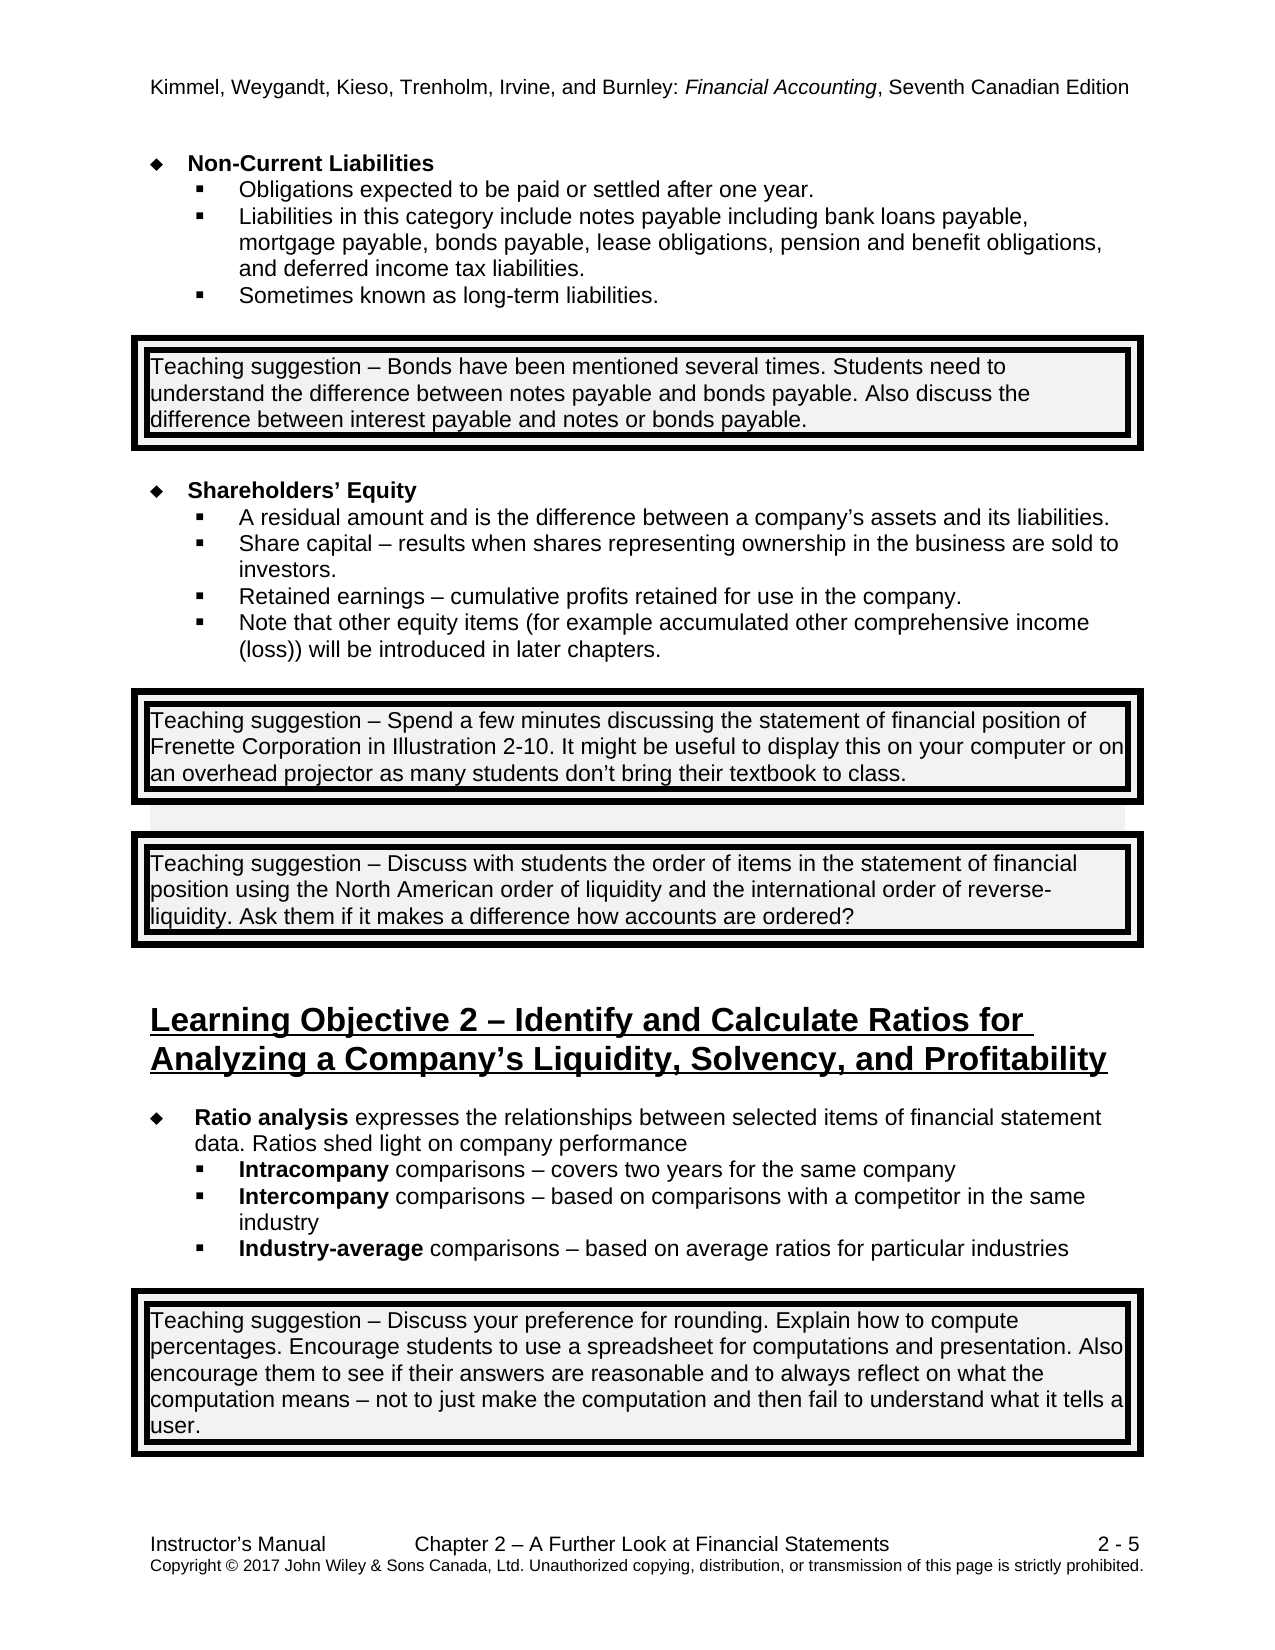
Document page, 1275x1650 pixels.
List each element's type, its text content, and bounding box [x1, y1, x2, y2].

list Intracompany comparisons – covers two years for the same company [194, 1156, 1125, 1183]
list Industry-average comparisons – based on average ratios for particular industries [194, 1235, 1125, 1262]
text Teaching suggestion – Spend a few minutes discussing the statement of financial position of Frenette Corporation in Illustration 2-10. It might be useful to display this on your computer or on an overhead projector as many students don’t bring their textbook to class. [138, 695, 1137, 798]
text Teaching suggestion – Discuss with students the order of items in the statement of financial position using the North American order of liquidity and the international order of reverse-liquidity. Ask them if it makes a difference how accounts are ordered? [138, 838, 1137, 941]
list Ratio analysis expresses the relationships between selected items of financial statement data. Ratios shed light on company performance [150, 1104, 1125, 1156]
list Obligations expected to be paid or settled after one year. [194, 176, 1125, 203]
list Note that other equity items (for example accumulated other comprehensive income (loss)) will be introduced in later chapters. [194, 609, 1125, 662]
text Teaching suggestion – Discuss your preference for rounding. Explain how to compute percentages. Encourage students to use a spreadsheet for computations and presentation. Also encourage them to see if their answers are reasonable and to always reflect on what the computation means – not to just make the computation and then fail to understand what it tells a user. [138, 1294, 1137, 1451]
text Learning Objective 2 – Identify and Calculate Ratios for Analyzing a Company’s Liquidity, Solvency, and Profitability [150, 1000, 1125, 1077]
list Sometimes known as long-term liabilities. [194, 282, 1125, 308]
list Liabilities in this category include notes payable including bank loans payable, mortgage payable, bonds payable, lease obligations, pension and benefit obligations, and deferred income tax liabilities. [194, 203, 1125, 282]
list A residual amount and is the difference between a company’s assets and its liabilities. [194, 504, 1125, 530]
text Teaching suggestion – Bonds have been mentioned several times. Students need to understand the difference between notes payable and bonds payable. Also discuss the difference between interest payable and notes or bonds payable. [138, 341, 1137, 445]
list Share capital – results when shares representing ownership in the business are sold to investors. [194, 530, 1125, 583]
list Retained earnings – cumulative profits retained for use in the company. [194, 583, 1125, 609]
list Intercompany comparisons – based on comparisons with a competitor in the same industry [194, 1183, 1125, 1235]
list Non-Current Liabilities [150, 150, 1125, 176]
list Shareholders’ Equity [150, 477, 1125, 504]
